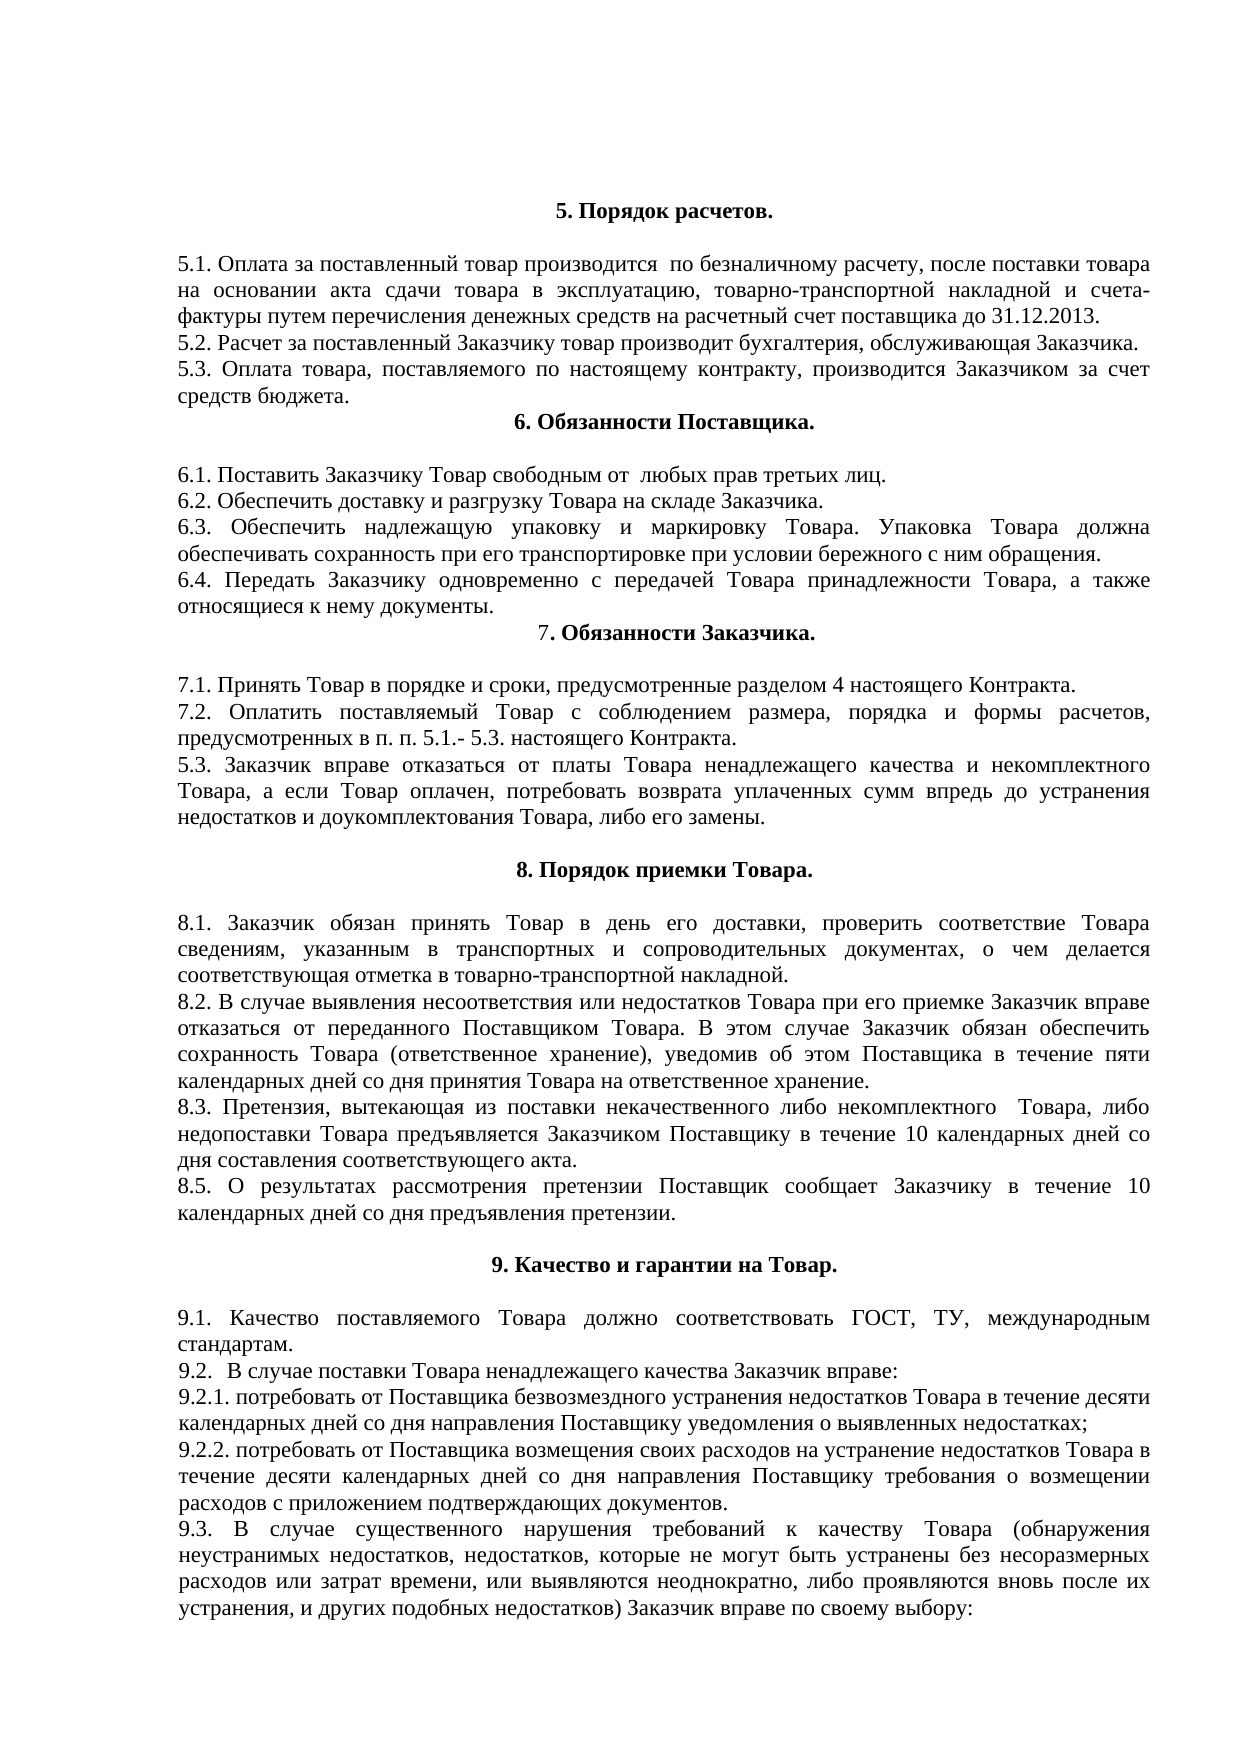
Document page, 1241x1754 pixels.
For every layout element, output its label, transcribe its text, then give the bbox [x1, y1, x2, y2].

text 9. Качество и гарантии на Товар. [177, 1251, 1152, 1278]
text 9.1. Качество поставляемого Товара должно соответствовать ГОСТ, ТУ, международным стандартам. [177, 1304, 1152, 1357]
text 8.2. В случае выявления несоответствия или недостатков Товара при его приемке Заказчик вправе отказаться от переданного Поставщиком Товара. В этом случае Заказчик обязан обеспечить сохранность Товара (ответственное хранение), уведомив об этом Поставщика в течение пяти календарных дней со дня принятия Товара на ответственное хранение. [177, 988, 1152, 1093]
text 5.1. Оплата за поставленный товар производится по безналичному расчету, после поставки товара на основании акта сдачи товара в эксплуатацию, товарно-транспортной накладной и счета-фактуры путем перечисления денежных средств на расчетный счет поставщика до 31.12.2013. [177, 250, 1152, 329]
text 8.1. Заказчик обязан принять Товар в день его доставки, проверить соответствие Товара сведениям, указанным в транспортных и сопроводительных документах, о чем делается соответствующая отметка в товарно-транспортной накладной. [177, 909, 1152, 988]
text 6.3. Обеспечить надлежащую упаковку и маркировку Товара. Упаковка Товара должна обеспечивать сохранность при его транспортировке при условии бережного с ним обращения. [177, 513, 1152, 566]
text 7.2. Оплатить поставляемый Товар с соблюдением размера, порядка и формы расчетов, предусмотренных в п. п. 5.1.- 5.3. настоящего Контракта. [177, 698, 1152, 751]
text 7.1. Принять Товар в порядке и сроки, предусмотренные разделом 4 настоящего Контракта. [177, 672, 1152, 698]
text 5.3. Заказчик вправе отказаться от платы Товара ненадлежащего качества и некомплектного Товара, а если Товар оплачен, потребовать возврата уплаченных сумм впредь до устранения недостатков и доукомплектования Товара, либо его замены. [177, 751, 1152, 830]
text 6.1. Поставить Заказчику Товар свободным от любых прав третьих лиц. [177, 461, 1152, 487]
text 6.2. Обеспечить доставку и разгрузку Товара на складе Заказчика. [177, 487, 1152, 513]
text 8. Порядок приемки Товара. [177, 856, 1152, 882]
text 6. Обязанности Поставщика. [177, 408, 1152, 434]
text 6.4. Передать Заказчику одновременно с передачей Товара принадлежности Товара, а также относящиеся к нему документы. [177, 566, 1152, 619]
text 7. Обязанности Заказчика. [177, 619, 1152, 645]
text 9.2.1. потребовать от Поставщика безвозмездного устранения недостатков Товара в течение десяти календарных дней со дня направления Поставщику уведомления о выявленных недостатках; [178, 1383, 1152, 1436]
text 5.2. Расчет за поставленный Заказчику товар производит бухгалтерия, обслуживающая Заказчика. [177, 329, 1152, 355]
text 9.2.2. потребовать от Поставщика возмещения своих расходов на устранение недостатков Товара в течение десяти календарных дней со дня направления Поставщику требования о возмещении расходов с приложением подтверждающих документов. [178, 1436, 1152, 1515]
text 9.3. В случае существенного нарушения требований к качеству Товара (обнаружения неустранимых недостатков, недостатков, которые не могут быть устранены без несоразмерных расходов или затрат времени, или выявляются неоднократно, либо проявляются вновь после их устранения, и других подобных недостатков) Заказчик вправе по своему выбору: [178, 1515, 1152, 1620]
text 8.5. О результатах рассмотрения претензии Поставщик сообщает Заказчику в течение 10 календарных дней со дня предъявления претензии. [177, 1172, 1152, 1225]
text 5. Порядок расчетов. [177, 197, 1152, 223]
text 9.2. В случае поставки Товара ненадлежащего качества Заказчик вправе: [178, 1357, 1152, 1383]
text 5.3. Оплата товара, поставляемого по настоящему контракту, производится Заказчиком за счет средств бюджета. [177, 355, 1152, 408]
text 8.3. Претензия, вытекающая из поставки некачественного либо некомплектного Товара, либо недопоставки Товара предъявляется Заказчиком Поставщику в течение 10 календарных дней со дня составления соответствующего акта. [177, 1093, 1152, 1172]
